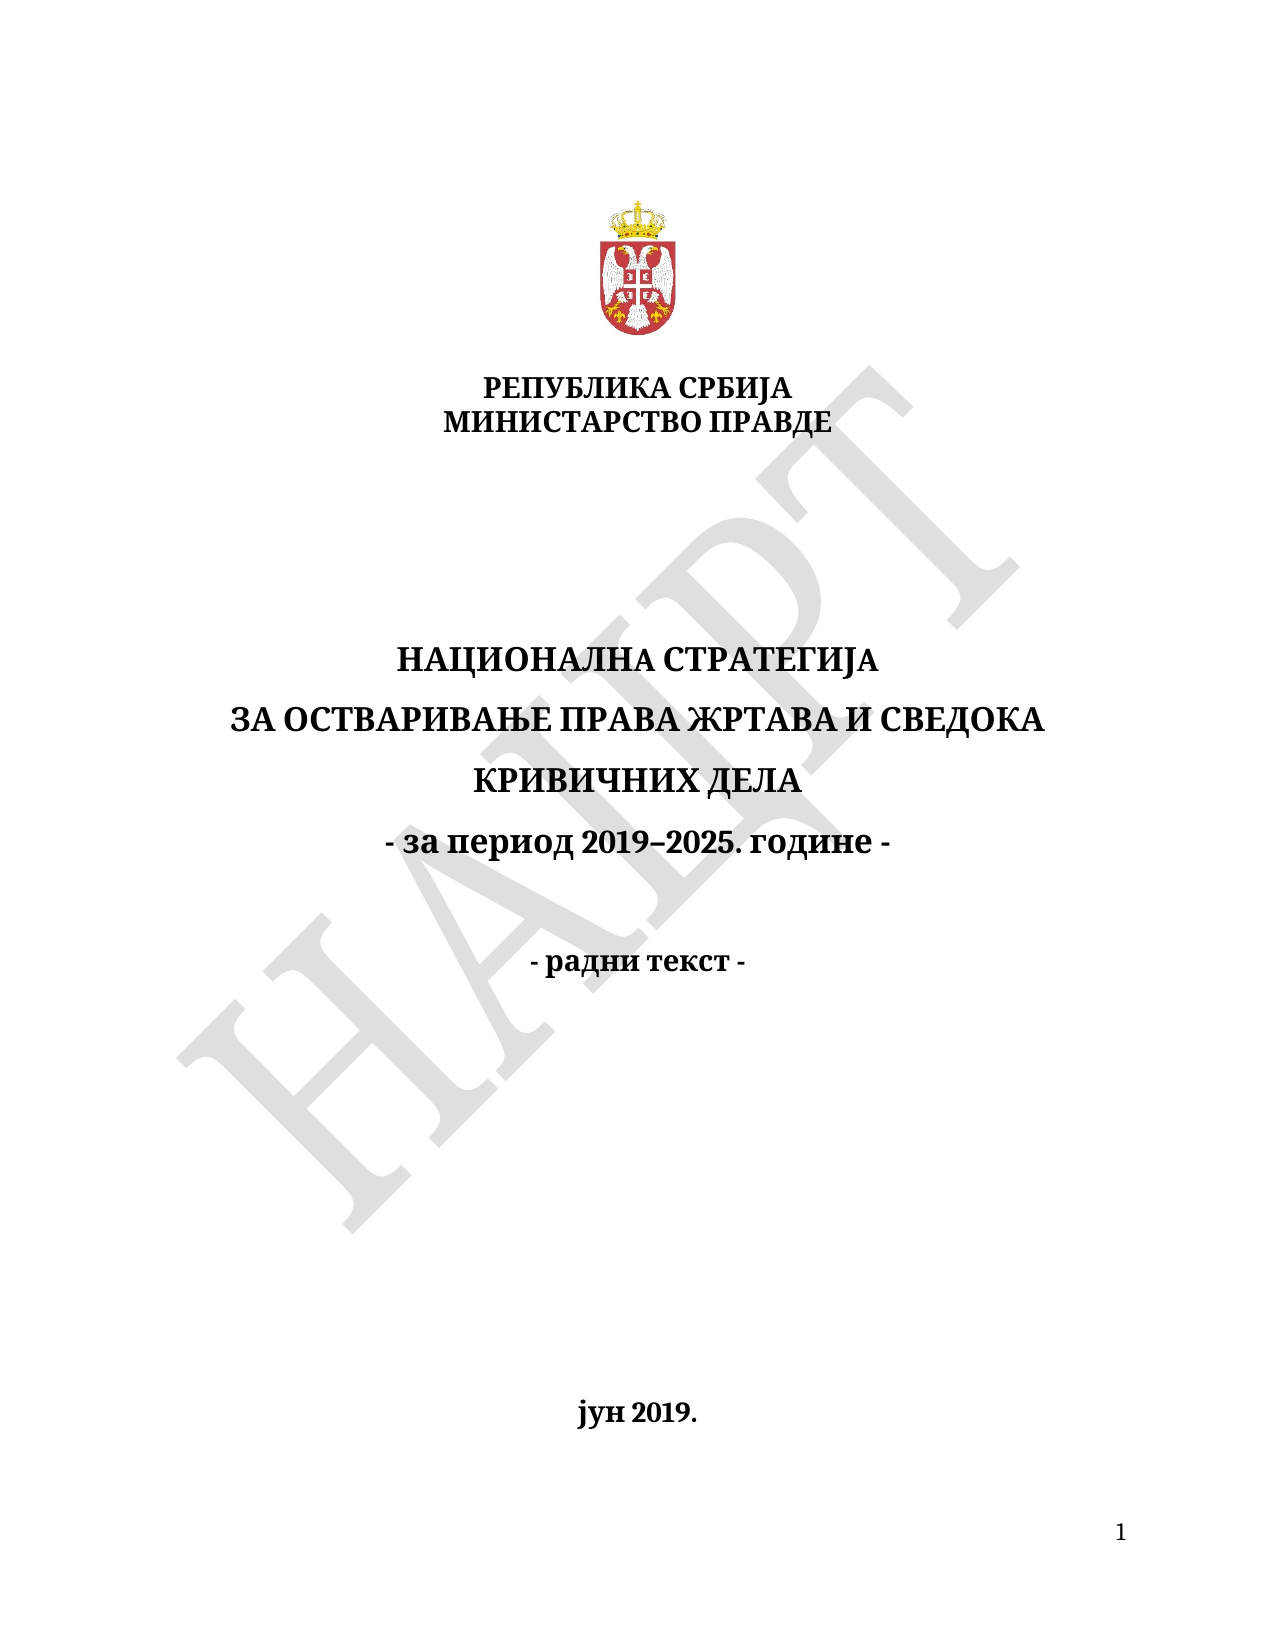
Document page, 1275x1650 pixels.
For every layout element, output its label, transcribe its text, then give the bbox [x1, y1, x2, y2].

text - радни текст - [150, 945, 1125, 978]
picture [534, 195, 741, 340]
text - за период 2019–2025. године - [150, 823, 1125, 862]
text КРИВИЧНИХ ДЕЛА [150, 762, 1125, 801]
list МИНИСТАРСТВО ПРАВДЕ [150, 406, 1125, 440]
list РЕПУБЛИКА СРБИЈА [150, 373, 1125, 406]
text ЗА ОСТВАРИВАЊЕ ПРАВА ЖРТАВА И СВЕДОКА [150, 702, 1125, 740]
list НАЦИОНАЛНA СТРАТЕГИЈA [150, 641, 1125, 679]
text јун 2019. [150, 1397, 1125, 1430]
